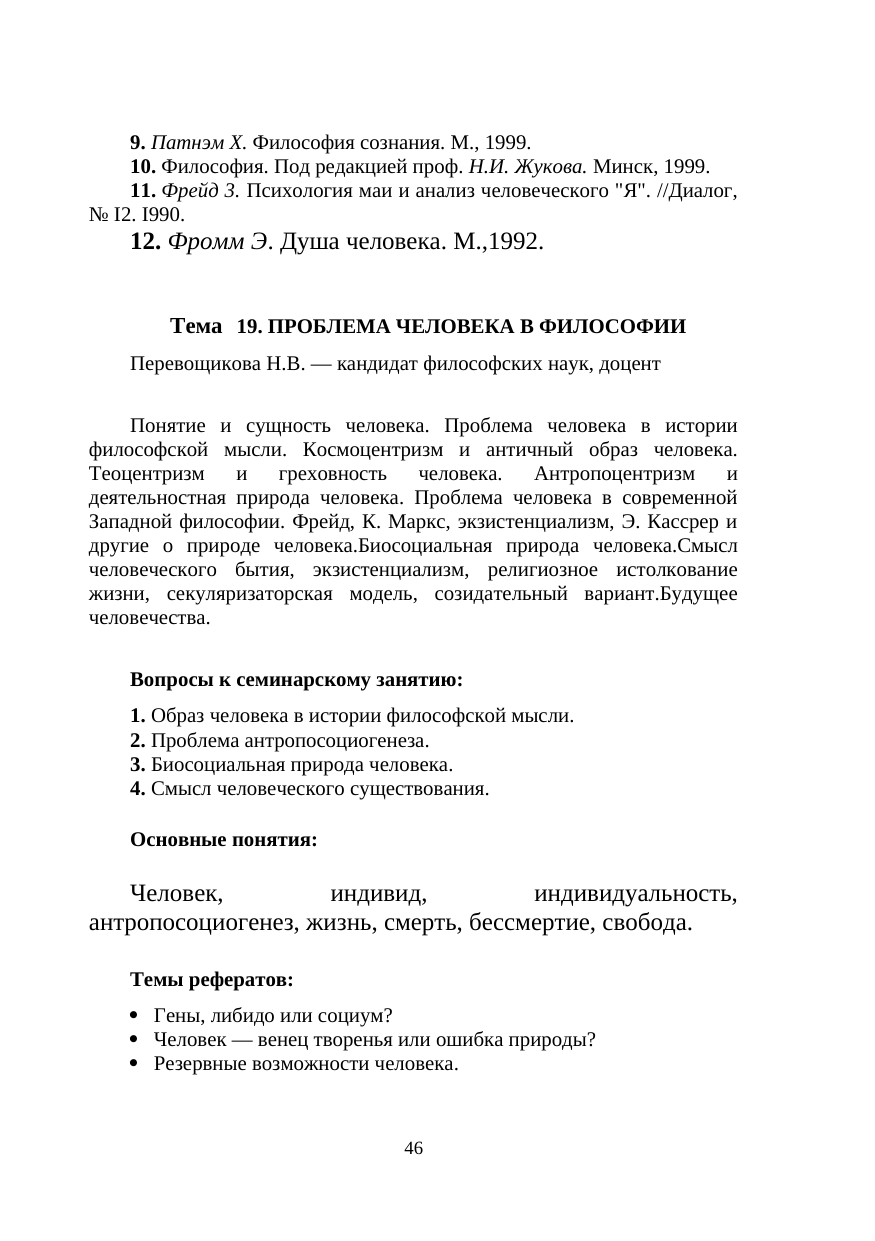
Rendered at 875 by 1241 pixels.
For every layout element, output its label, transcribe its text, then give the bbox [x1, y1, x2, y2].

text Человек, индивид, индивидуальность, антропосоциогенез, жизнь, смерть, бессмертие, свобода. [89, 878, 738, 935]
text 3. Биосоциальная природа человека. [89, 752, 738, 776]
text Понятие и сущность человека. Проблема человека в истории философской мысли. Космоцентризм и античный образ человека. Теоцентризм и греховность человека. Антропоцентризм и деятельностная природа человека. Проблема человека в современной Западной философии. Фрейд, К. Маркс, экзистенциализм, Э. Кассрер и другие о природе человека.Биосоциальная природа человека.Смысл человеческого бытия, экзистенциализм, религиозное истолкование жизни, секуляризаторская модель, созидательный вариант.Будущее человечества. [89, 413, 738, 629]
text 2. Проблема антропосоциогенеза. [89, 727, 738, 752]
text Вопросы к семинарскому занятию: [89, 667, 738, 691]
list Резервные возможности человека. [130, 1051, 738, 1075]
text Основные понятия: [89, 827, 738, 851]
subtitle Тема 19. ПРОБЛЕМА ЧЕЛОВЕКА В ФИЛОСОФИИ [89, 312, 738, 339]
text 9. Патнэм Х. Философия сознания. М., 1999. [89, 130, 738, 154]
text 11. Фрейд 3. Психология маи и анализ человеческого "Я". //Диалог, № I2. I990. [89, 178, 738, 226]
text 10. Философия. Под редакцией проф. Н.И. Жукова. Минск, 1999. [89, 154, 738, 178]
text 1. Образ человека в истории философской мысли. [89, 703, 738, 727]
text Темы рефератов: [89, 967, 738, 991]
text Перевощикова Н.В. — кандидат философских наук, доцент [89, 351, 738, 375]
list Человек — венец творенья или ошибка природы? [130, 1027, 738, 1051]
text 12. Фромм Э. Душа человека. М.,1992. [89, 226, 738, 255]
list Гены, либидо или социум? [130, 1003, 738, 1027]
text 4. Смысл человеческого существования. [89, 776, 738, 800]
